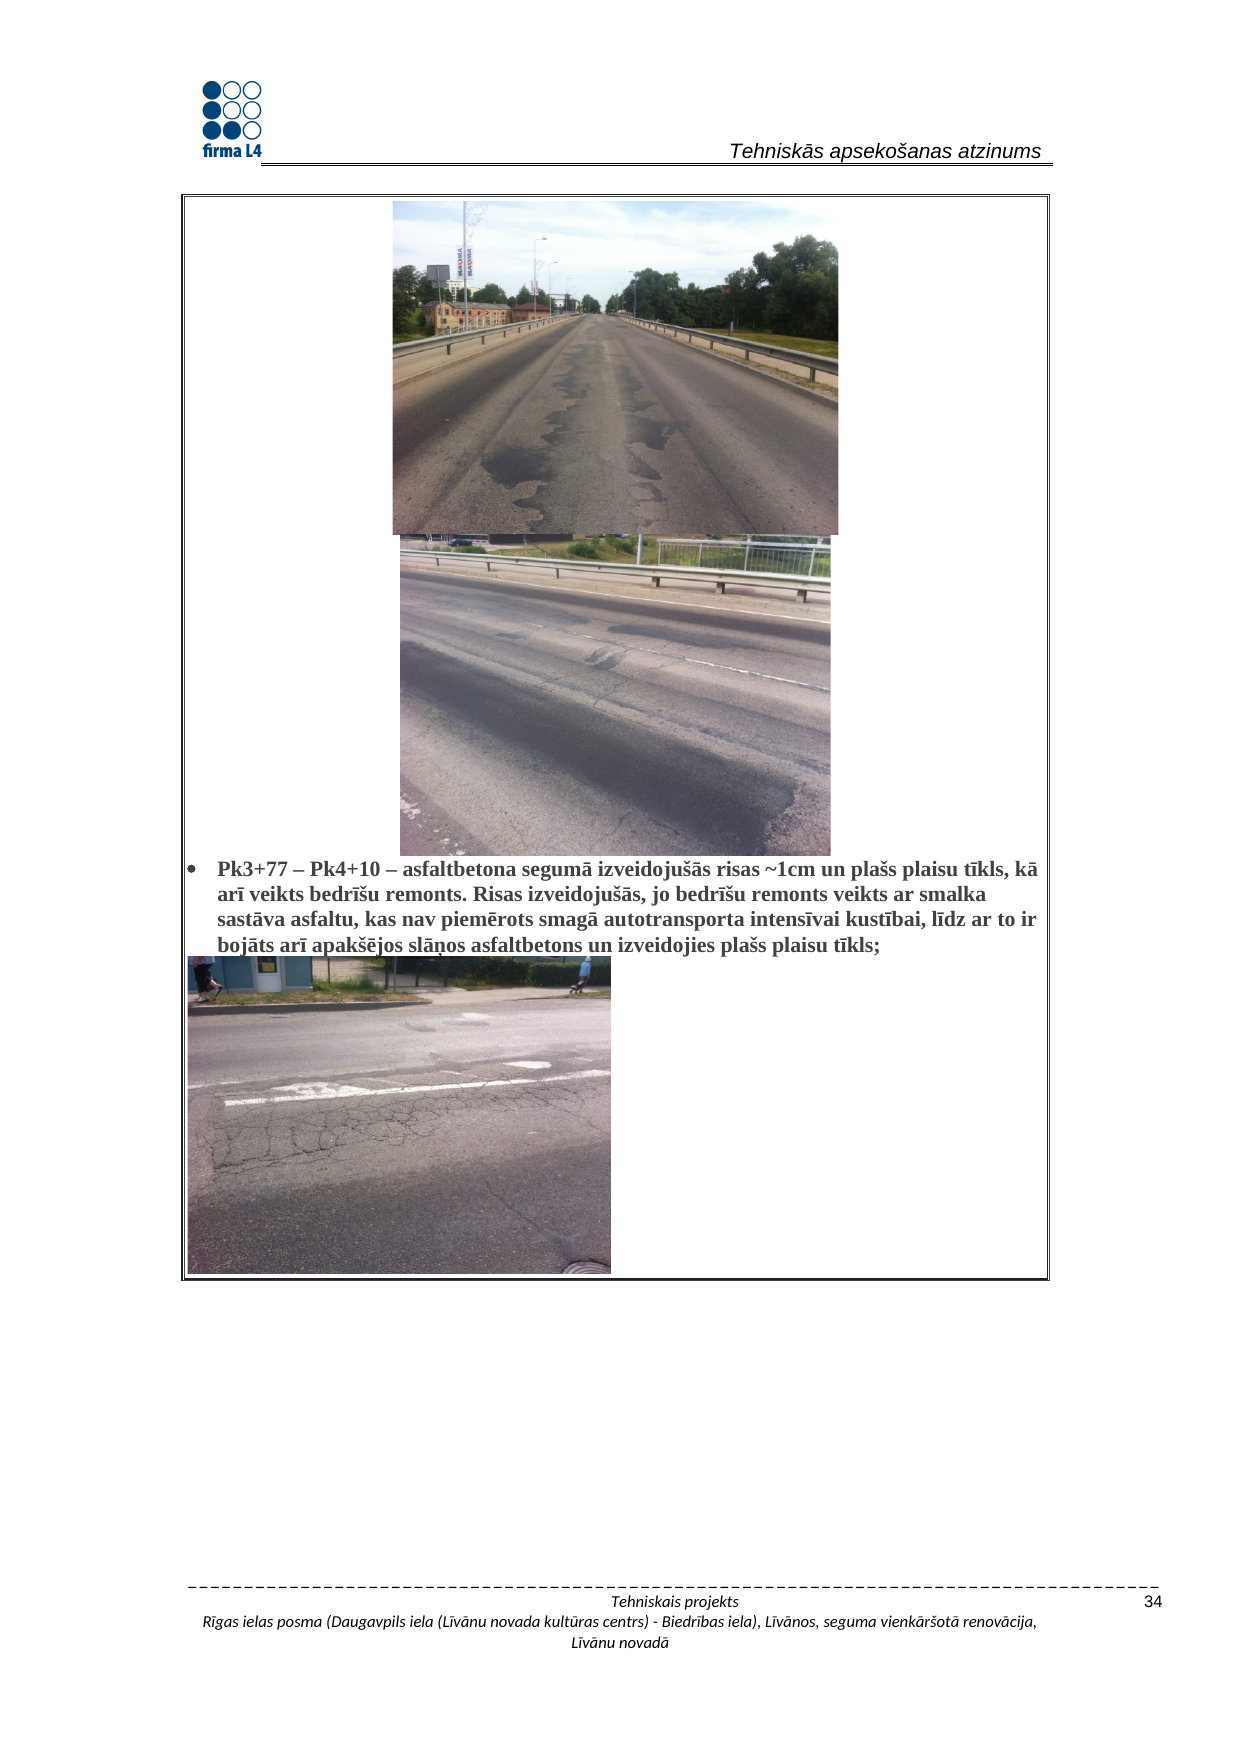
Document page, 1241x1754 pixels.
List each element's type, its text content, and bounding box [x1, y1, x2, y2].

picture [392, 201, 839, 856]
picture [187, 956, 611, 1274]
picture [201, 80, 264, 157]
